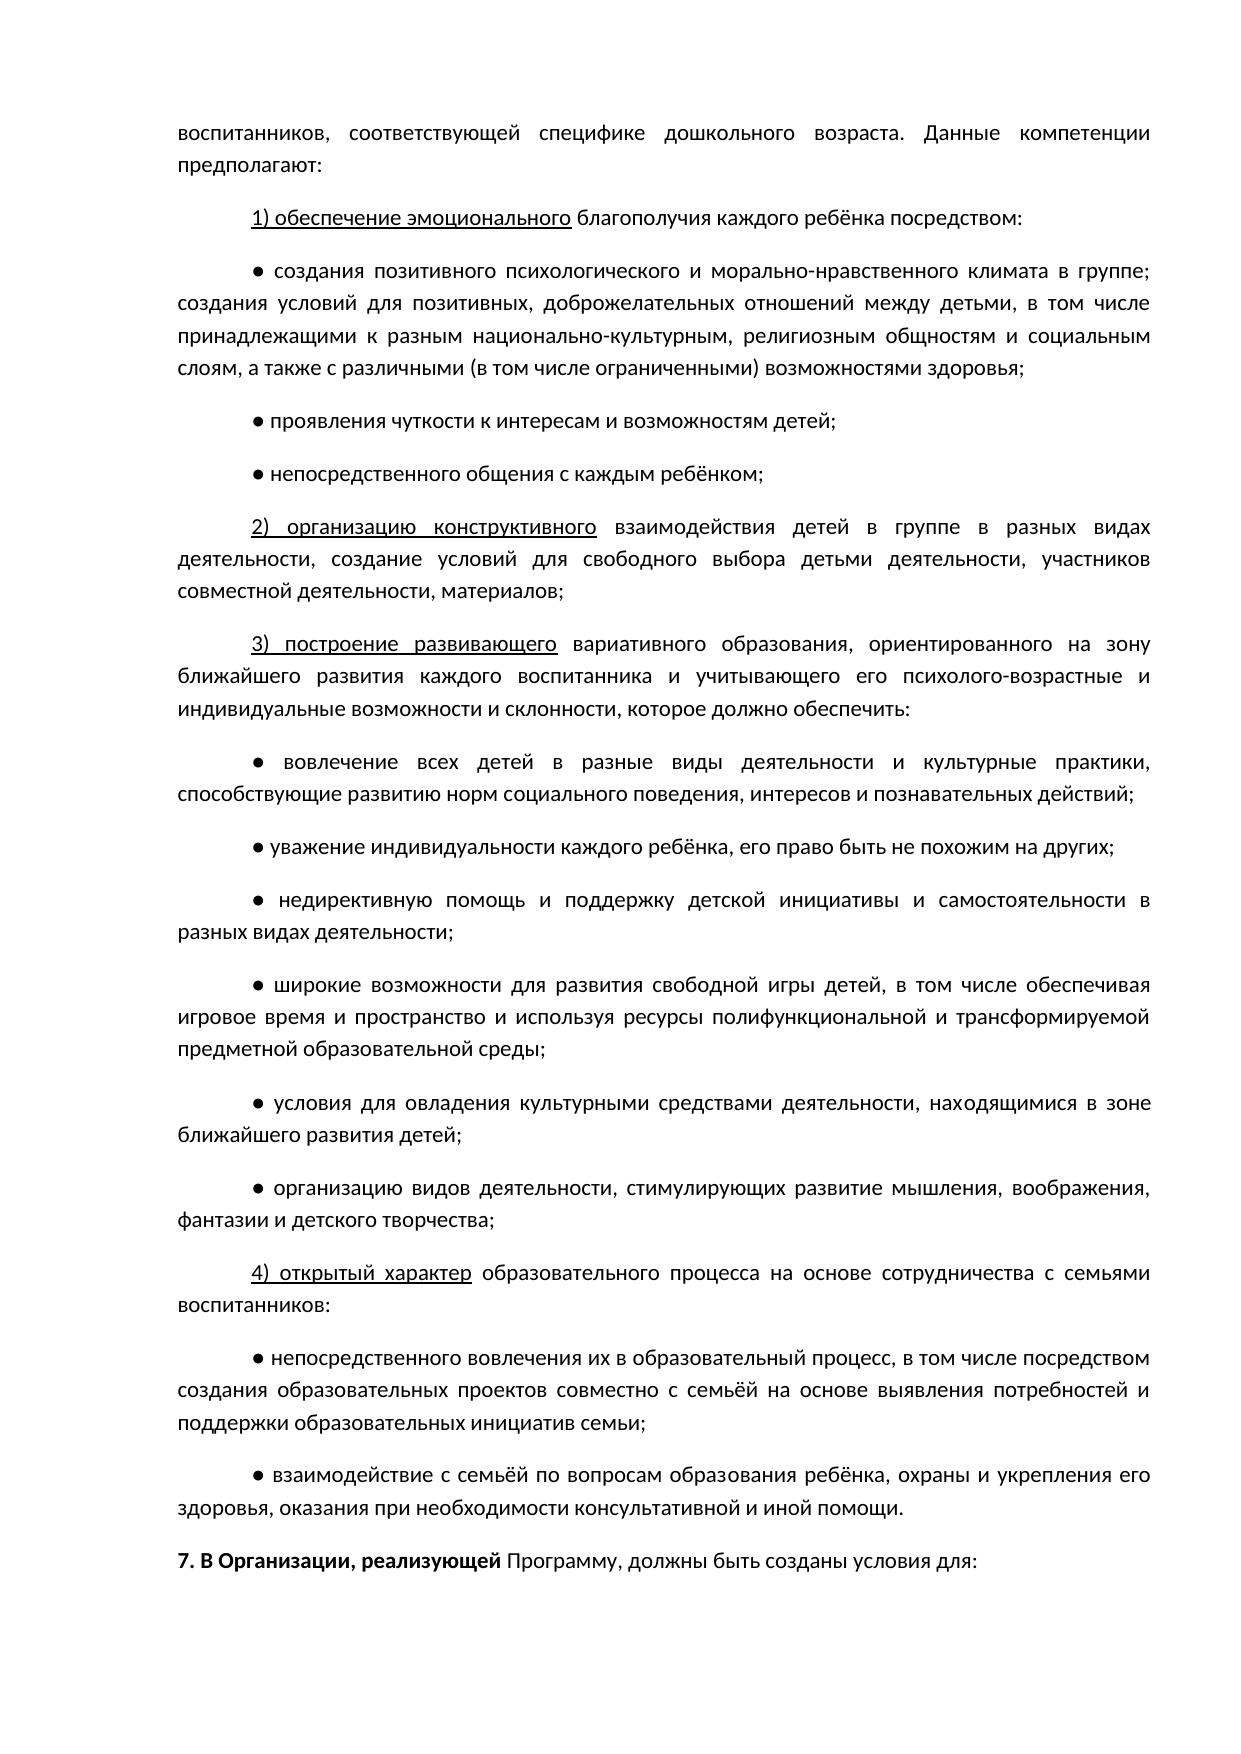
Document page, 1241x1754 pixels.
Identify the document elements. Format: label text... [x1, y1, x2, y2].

text ● вовлечение всех детей в разные виды деятельности и культурные практики, способствующие развитию норм социального поведения, интересов и познавательных действий; [177, 747, 1152, 807]
text 1) обеспечение эмоционального благополучия каждого ребёнка посредством: [177, 203, 1152, 231]
text ● недирективную помощь и поддержку детской инициативы и самостоятельности в разных видах деятельности; [177, 885, 1152, 945]
text 4) открытый характер образовательного процесса на основе сотрудничества с семьями воспитанников: [177, 1258, 1152, 1318]
text ● взаимодействие с семьёй по вопросам образования ребёнка, охраны и укрепления его здоровья, оказания при необходимости консультативной и иной помощи. [177, 1461, 1152, 1521]
text 3) построение развивающего вариативного образования, ориентированного на зону ближайшего развития каждого воспитанника и учитывающего его психолого-возрастные и индивидуальные возможности и склонности, которое должно обеспечить: [177, 629, 1152, 722]
text ● уважение индивидуальности каждого ребёнка, его право быть не похожим на других; [177, 832, 1152, 860]
text 2) организацию конструктивного взаимодействия детей в группе в разных видах деятельности, создание условий для свободного выбора детьми деятельности, участников совместной деятельности, материалов; [177, 512, 1152, 604]
text ● создания позитивного психологического и морально-нравственного климата в группе; создания условий для позитивных, доброжелательных отношений между детьми, в том числе принадлежащими к разным национально-культурным, религиозным общностям и социальным слоям, а также с различными (в том числе ограниченными) возможностями здоровья; [177, 256, 1152, 381]
text 7. В Организации, реализующей Программу, должны быть созданы условия для: [177, 1546, 1152, 1574]
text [177, 118, 1152, 178]
text ● широкие возможности для развития свободной игры детей, в том числе обеспечивая игровое время и пространство и используя ресурсы полифункциональной и трансформируемой предметной образовательной среды; [177, 970, 1152, 1063]
text ● условия для овладения культурными средствами деятельности, находящимися в зоне ближайшего развития детей; [177, 1088, 1152, 1148]
text ● непосредственного вовлечения их в образовательный процесс, в том числе посредством создания образовательных проектов совместно с семьёй на основе выявления потребностей и поддержки образовательных инициатив семьи; [177, 1343, 1152, 1436]
text ● организацию видов деятельности, стимулирующих развитие мышления, воображения, фантазии и детского творчества; [177, 1173, 1152, 1233]
text ● проявления чуткости к интересам и возможностям детей; [177, 406, 1152, 434]
text ● непосредственного общения с каждым ребёнком; [177, 459, 1152, 487]
